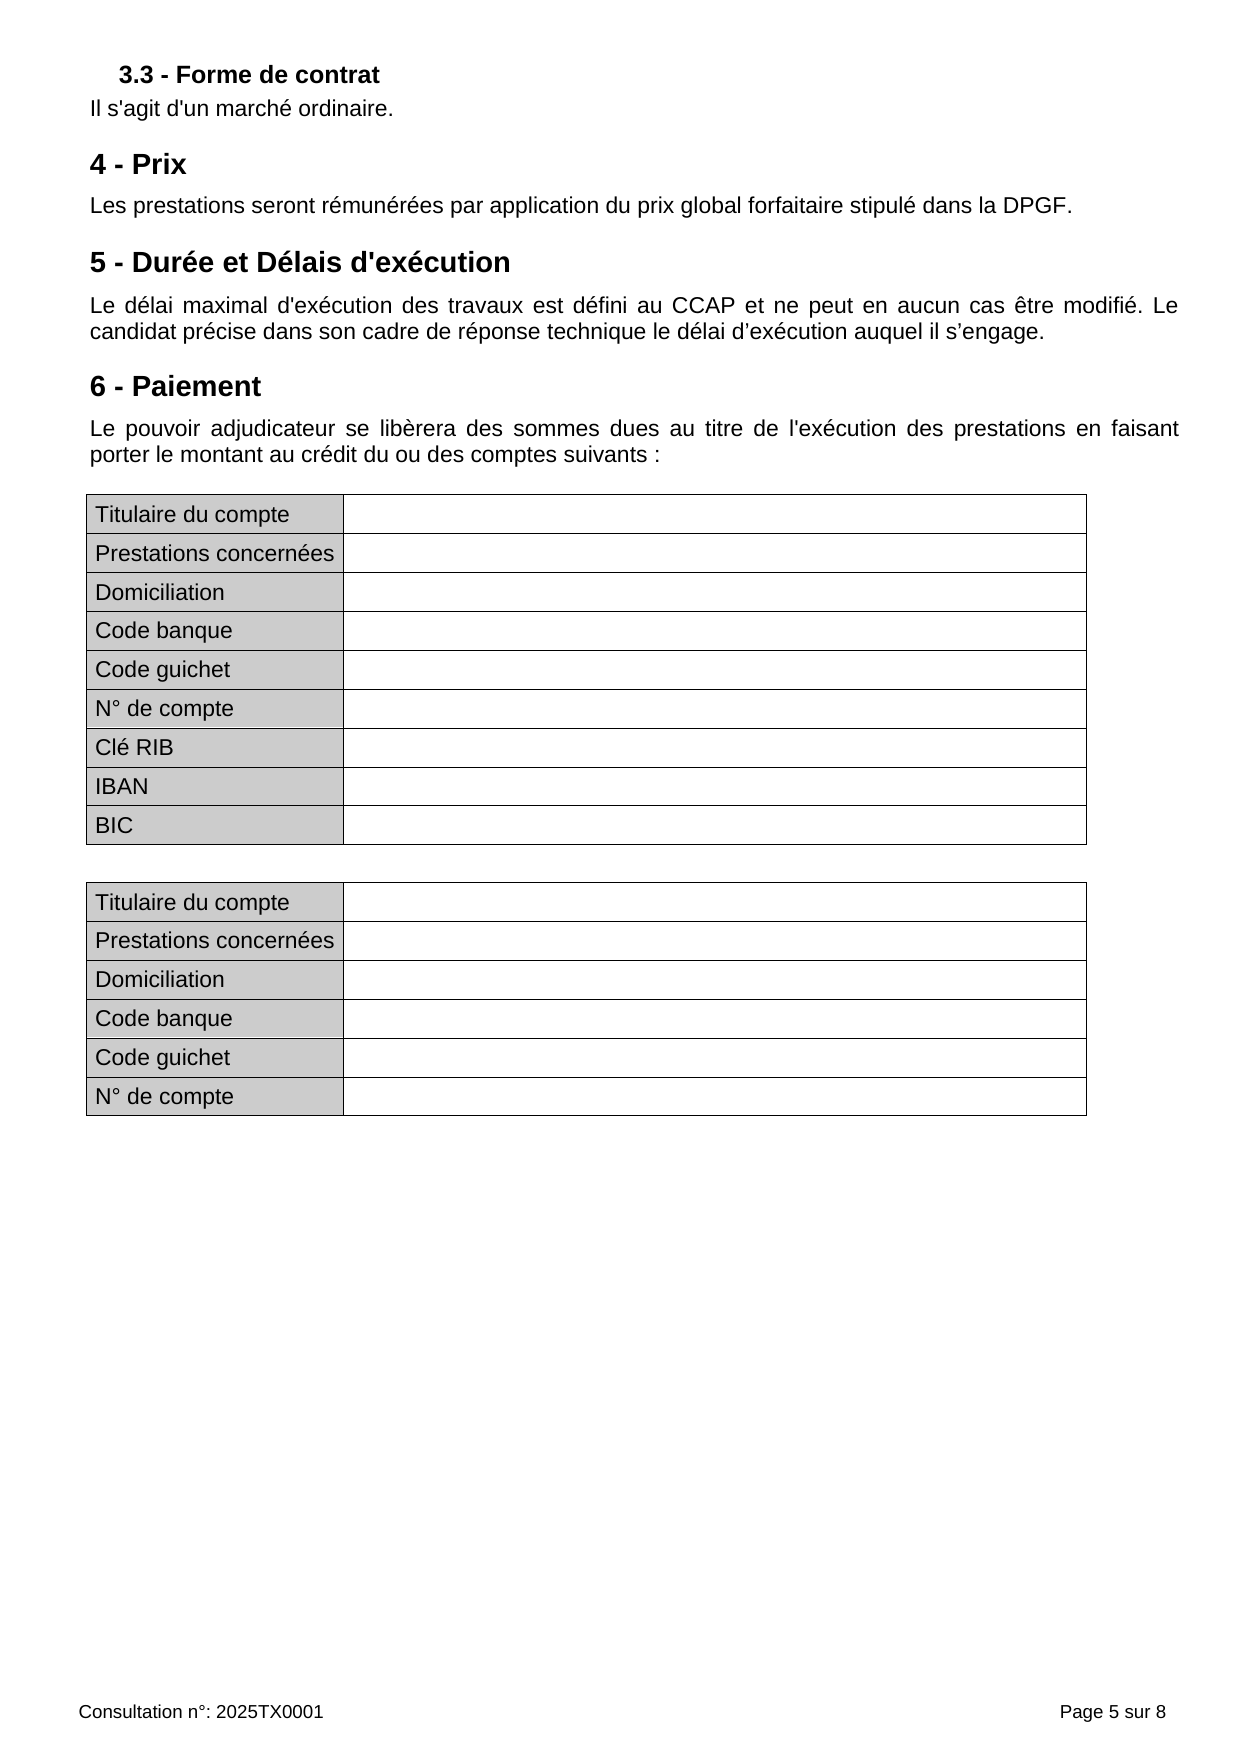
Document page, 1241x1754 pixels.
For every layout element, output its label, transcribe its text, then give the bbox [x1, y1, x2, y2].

table_cell N° de compte [87, 1078, 343, 1115]
text Le délai maximal d'exécution des travaux est défini au CCAP et ne peut en aucun cas être modifié. Le candidat précise dans son cadre de réponse technique le délai d’exécution auquel il s’engage. [89, 292, 1180, 344]
subtitle 5 - Durée et Délais d'exécution [89, 246, 1180, 279]
table_header [344, 495, 1086, 533]
text Il s'agit d'un marché ordinaire. [89, 95, 1180, 122]
table_cell [344, 1078, 1086, 1115]
table_cell Code banque [87, 1000, 343, 1037]
table_cell [344, 768, 1086, 805]
table_cell Code guichet [87, 1039, 343, 1076]
table_cell Domiciliation [87, 961, 343, 999]
table_cell Code banque [87, 612, 343, 650]
table_cell BIC [87, 806, 343, 844]
table_header [344, 883, 1086, 921]
table_cell [344, 612, 1086, 650]
subtitle 3.3 - Forme de contrat [119, 60, 1180, 89]
subtitle 4 - Prix [89, 147, 1180, 180]
table_cell [344, 690, 1086, 727]
table_cell [344, 1000, 1086, 1037]
table_cell [344, 922, 1086, 960]
table_cell IBAN [87, 768, 343, 805]
table_cell Code guichet [87, 651, 343, 689]
text Le pouvoir adjudicateur se libèrera des sommes dues au titre de l'exécution des prestations en faisant porter le montant au crédit du ou des comptes suivants : [89, 415, 1180, 468]
table_cell Clé RIB [87, 729, 343, 766]
table_cell Prestations concernées [87, 534, 343, 572]
table_cell N° de compte [87, 690, 343, 727]
table_cell Prestations concernées [87, 922, 343, 960]
table_cell [344, 651, 1086, 689]
table_cell [344, 729, 1086, 766]
table_cell [344, 573, 1086, 611]
table_cell [344, 961, 1086, 999]
subtitle 6 - Paiement [89, 369, 1180, 403]
table_header Titulaire du compte [87, 883, 343, 921]
table_cell [344, 1039, 1086, 1076]
table_cell Domiciliation [87, 573, 343, 611]
table_cell [344, 806, 1086, 844]
table_cell [344, 534, 1086, 572]
text Les prestations seront rémunérées par application du prix global forfaitaire stipulé dans la DPGF. [89, 193, 1180, 219]
table_header Titulaire du compte [87, 495, 343, 533]
